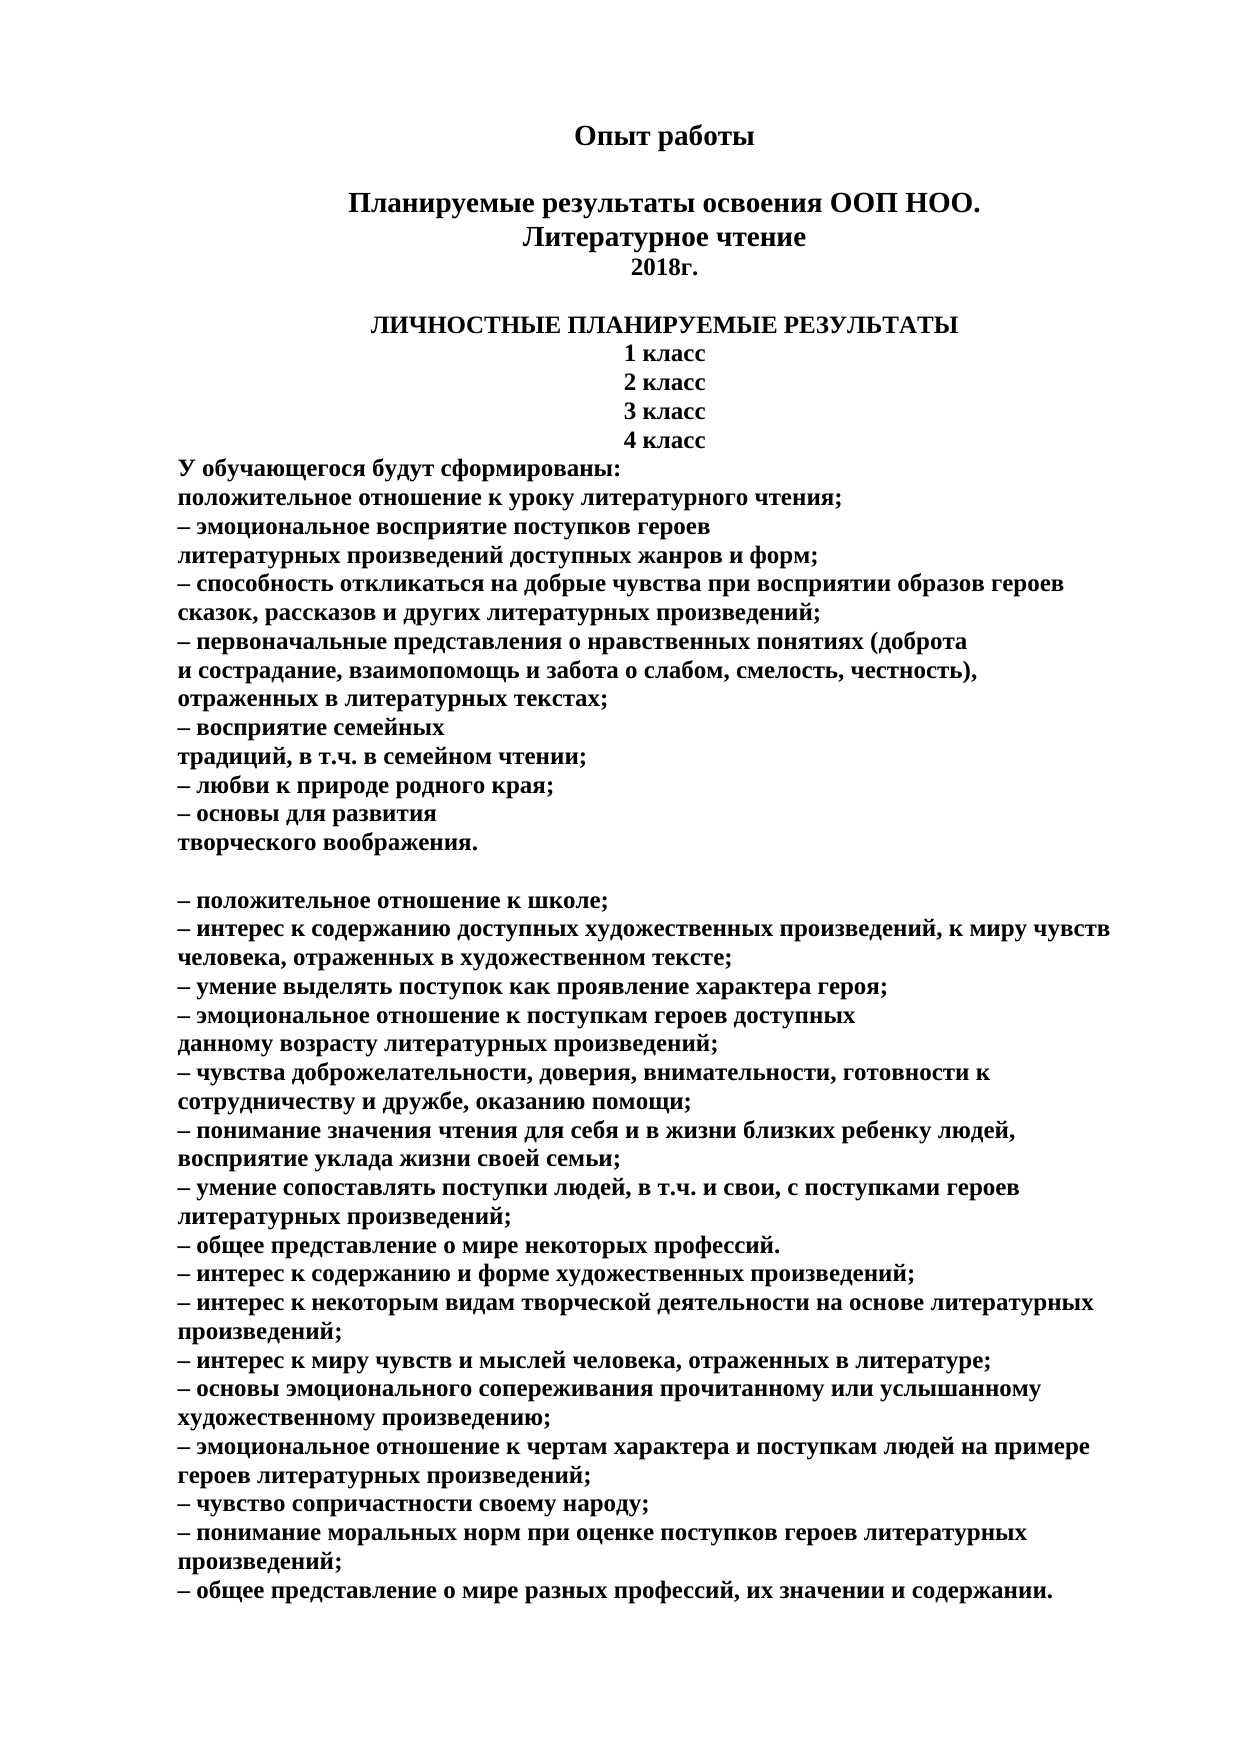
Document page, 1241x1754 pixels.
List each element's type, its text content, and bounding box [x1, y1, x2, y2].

text – положительное отношение к школе; [177, 885, 1152, 913]
text 3 класс [177, 396, 1152, 425]
text Литературное чтение [177, 219, 1152, 252]
text У обучающегося будут сформированы: [177, 453, 1152, 482]
text литературных произведений доступных жанров и форм; [177, 540, 1152, 568]
text – общее представление о мире некоторых профессий. [177, 1230, 1152, 1258]
text Опыт работы [177, 118, 1152, 152]
text – интерес к некоторым видам творческой деятельности на основе литературных произведений; [177, 1287, 1152, 1345]
text и сострадание, взаимопомощь и забота о слабом, смелость, честность), [177, 655, 1152, 683]
text отраженных в литературных текстах; [177, 683, 1152, 712]
text – интерес к содержанию доступных художественных произведений, к миру чувств человека, отраженных в художественном тексте; [177, 913, 1152, 971]
text – интерес к миру чувств и мыслей человека, отраженных в литературе; [177, 1345, 1152, 1373]
text 2018г. [177, 252, 1152, 281]
text – основы для развития [177, 798, 1152, 827]
text творческого воображения. [177, 827, 1152, 856]
text 4 класс [177, 425, 1152, 453]
text – эмоциональное отношение к поступкам героев доступных [177, 1000, 1152, 1028]
text – умение выделять поступок как проявление характера героя; [177, 971, 1152, 1000]
text – способность откликаться на добрые чувства при восприятии образов героев сказок, рассказов и других литературных произведений; [177, 568, 1152, 626]
text 1 класс [177, 338, 1152, 367]
text – первоначальные представления о нравственных понятиях (доброта [177, 626, 1152, 655]
text – общее представление о мире разных профессий, их значении и содержании. [177, 1575, 1152, 1603]
text – эмоциональное отношение к чертам характера и поступкам людей на примере героев литературных произведений; [177, 1431, 1152, 1488]
text – чувство сопричастности своему народу; [177, 1488, 1152, 1517]
text – понимание значения чтения для себя и в жизни близких ребенку людей, восприятие уклада жизни своей семьи; [177, 1115, 1152, 1172]
text – понимание моральных норм при оценке поступков героев литературных произведений; [177, 1517, 1152, 1575]
text – умение сопоставлять поступки людей, в т.ч. и свои, с поступками героев литературных произведений; [177, 1172, 1152, 1230]
text традиций, в т.ч. в семейном чтении; [177, 741, 1152, 770]
text Планируемые результаты освоения ООП НОО. [177, 185, 1152, 219]
text – чувства доброжелательности, доверия, внимательности, готовности к сотрудничеству и дружбе, оказанию помощи; [177, 1057, 1152, 1115]
text 2 класс [177, 367, 1152, 396]
text ЛИЧНОСТНЫЕ ПЛАНИРУЕМЫЕ РЕЗУЛЬТАТЫ [177, 310, 1152, 338]
text данному возрасту литературных произведений; [177, 1028, 1152, 1057]
text – эмоциональное восприятие поступков героев [177, 511, 1152, 540]
text – любви к природе родного края; [177, 770, 1152, 798]
text – основы эмоционального сопереживания прочитанному или услышанному художественному произведению; [177, 1373, 1152, 1431]
text положительное отношение к уроку литературного чтения; [177, 482, 1152, 511]
text – восприятие семейных [177, 712, 1152, 741]
text – интерес к содержанию и форме художественных произведений; [177, 1258, 1152, 1287]
